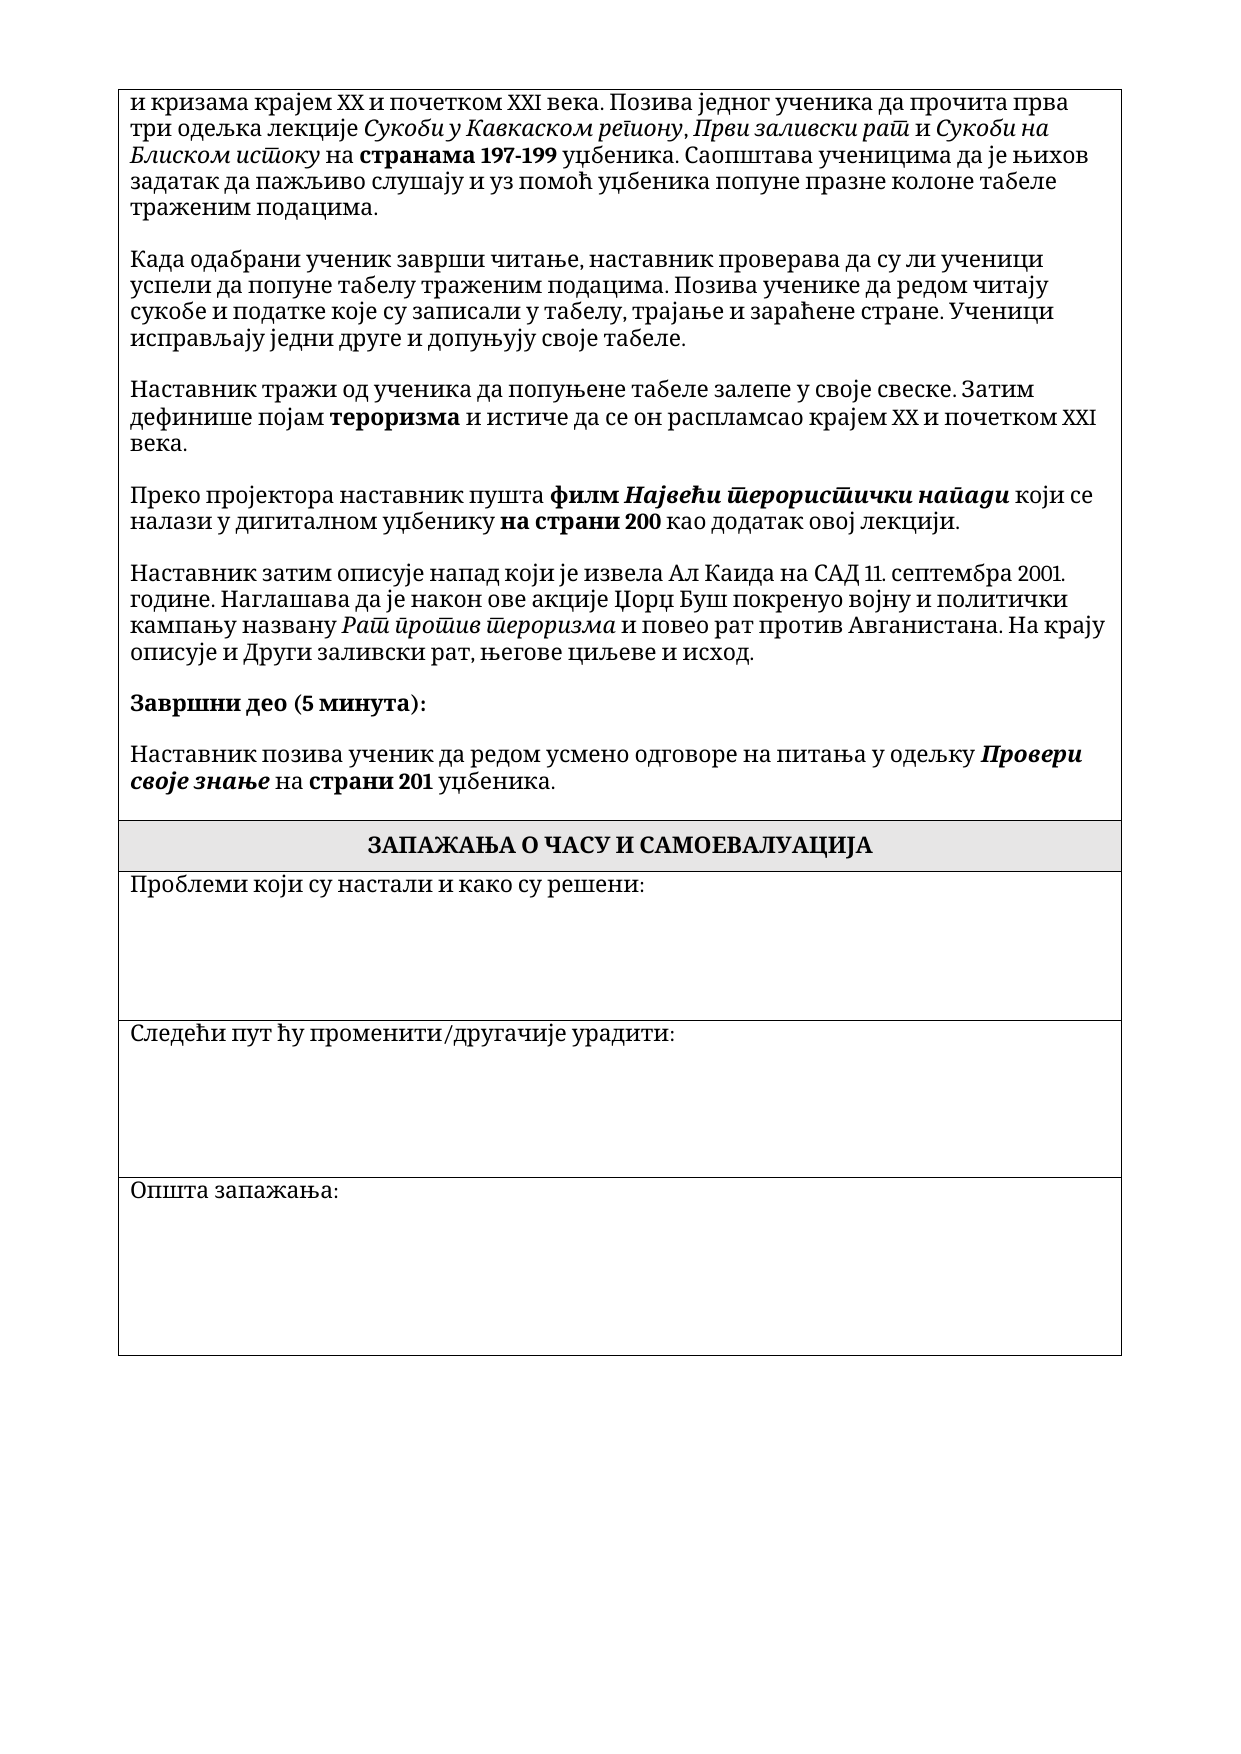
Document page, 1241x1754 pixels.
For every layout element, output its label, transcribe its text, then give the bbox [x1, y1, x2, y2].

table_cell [119, 90, 1121, 820]
table_cell Следећи пут ћу променити/другачије урадити: [119, 1021, 1121, 1177]
table_cell Проблеми који су настали и како су решени: [119, 872, 1121, 1020]
table_cell ЗАПАЖАЊА О ЧАСУ И САМОЕВАЛУАЦИЈА [119, 821, 1121, 871]
table_cell Општа запажања: [119, 1178, 1121, 1355]
